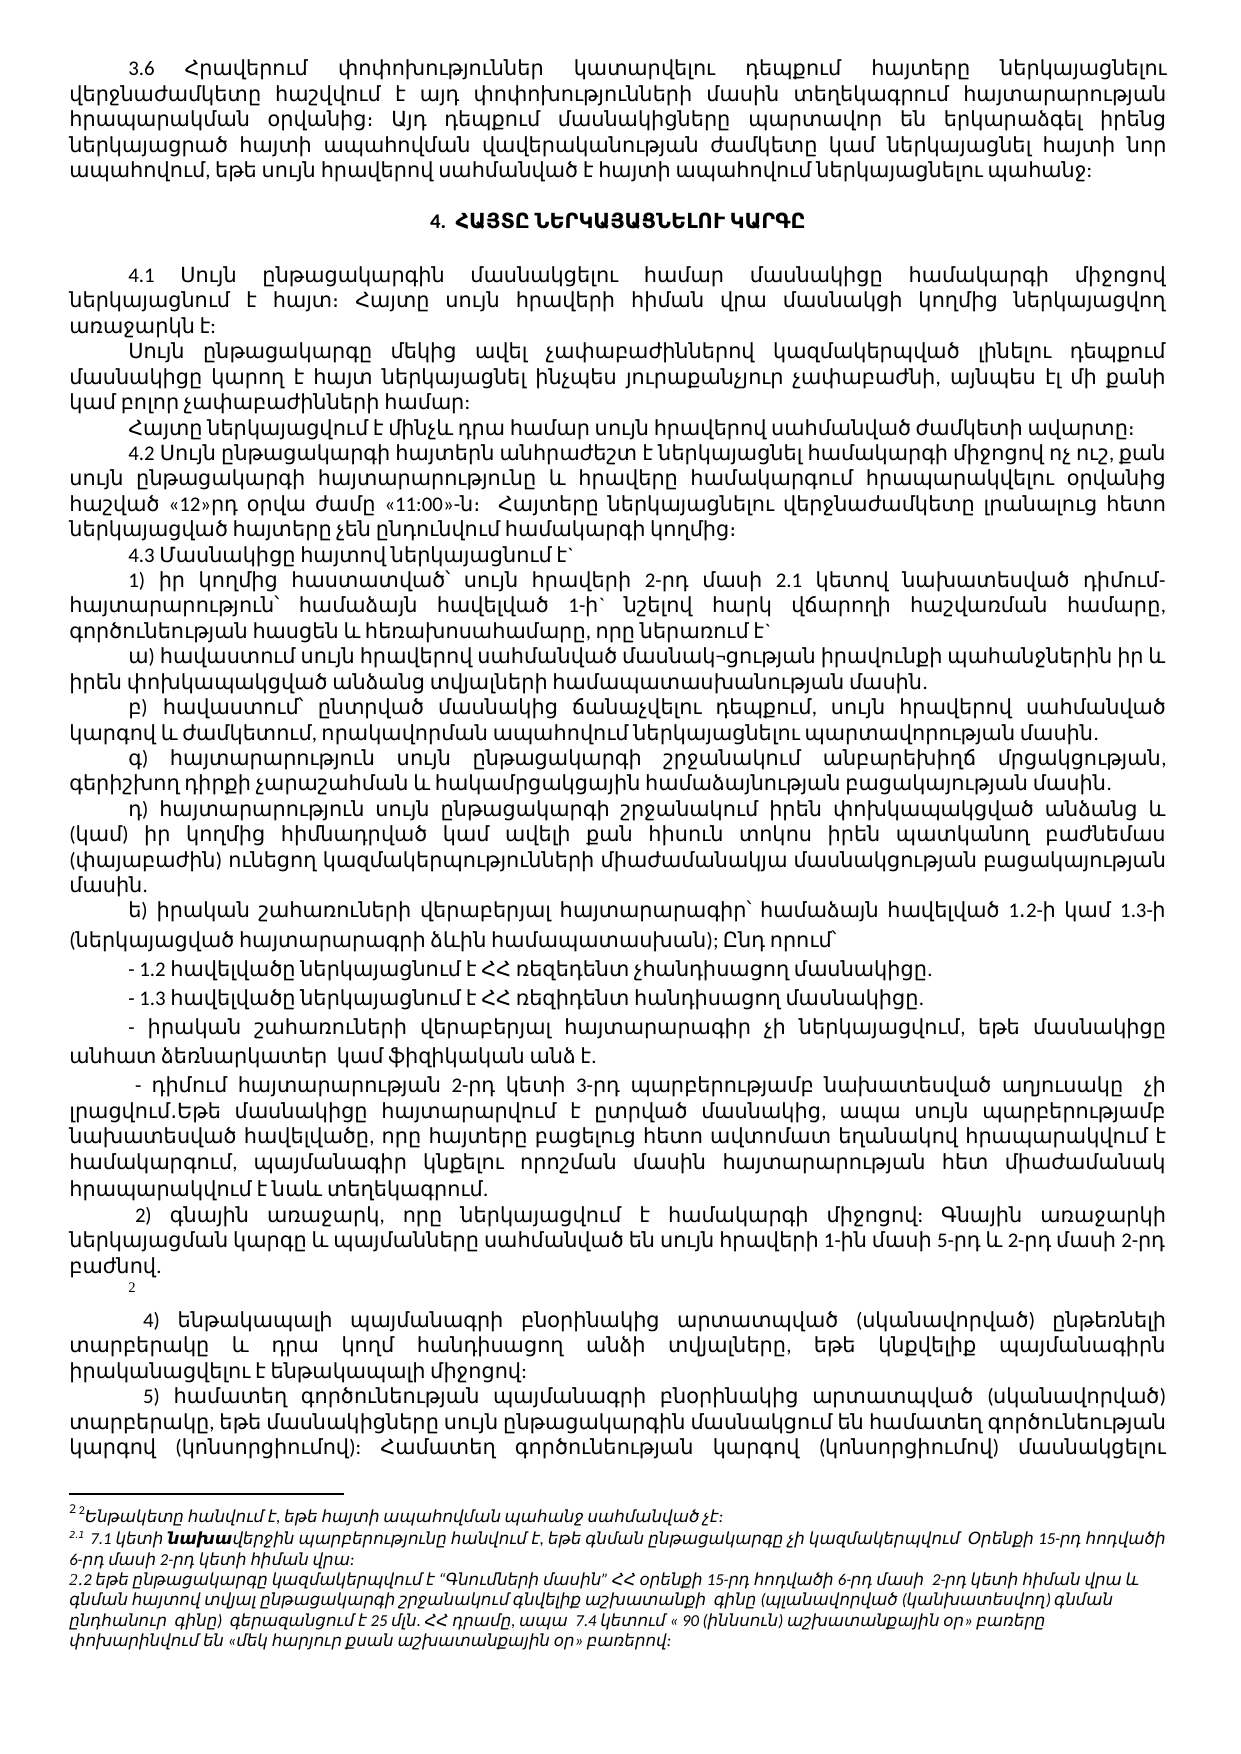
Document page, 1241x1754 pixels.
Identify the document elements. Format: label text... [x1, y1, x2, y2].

text 4.1 Սույն ընթացակարգին մասնակցելու համար մասնակիցը համակարգի միջոցով ներկայացնում է հայտ։ Հայտը սույն հրավերի հիման վրա մասնակցի կողմից ներկայացվող առաջարկն է: [69, 262, 1167, 338]
text 4.2 Սույն ընթացակարգի հայտերն անհրաժեշտ է ներկայացնել համակարգի միջոցով ոչ ուշ, քան սույն ընթացակարգի հայտարարությունը և հրավերը համակարգում հրապարակվելու օրվանից հաշված «12»րդ օրվա ժամը «11:00»-ն։ Հայտերը ներկայացնելու վերջնաժամկետը լրանալուց հետո ներկայացված հայտերը չեն ընդունվում համակարգի կողմից։ [69, 440, 1167, 542]
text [69, 1383, 1167, 1460]
text Սույն ընթացակարգը մեկից ավել չափաբաժիններով կազմակերպված լինելու դեպքում մասնակիցը կարող է հայտ ներկայացնել ինչպես յուրաքանչյուր չափաբաժնի, այնպես էլ մի քանի կամ բոլոր չափաբաժինների համար: [69, 338, 1167, 415]
text - 1.3 հավելվածը ներկայացնում է ՀՀ ռեզիդենտ հանդիսացող մասնակիցը. [69, 985, 1167, 1011]
text 1) իր կողմից հաստատված՝ սույն հրավերի 2-րդ մասի 2.1 կետով նախատեսված դիմում-հայտարարություն՝ համաձայն հավելված 1-ի` նշելով հարկ վճարողի հաշվառման համարը, գործունեության հասցեն և հեռախոսահամարը, որը ներառում է` [69, 567, 1167, 643]
text գ) հայտարարություն սույն ընթացակարգի շրջանակում անբարեխիղճ մրցակցության, գերիշխող դիրքի չարաշահման և հակամրցակցային համաձայնության բացակայության մասին. [69, 745, 1167, 796]
text 4. ՀԱՅՏԸ ՆԵՐԿԱՅԱՑՆԵԼՈՒ ԿԱՐԳԸ [69, 208, 1167, 233]
text ե) իրական շահառուների վերաբերյալ հայտարարագիր՝ համաձայն հավելված 1․2-ի կամ 1.3-ի (ներկայացված հայտարարագրի ձևին համապատասխան); Ընդ որում՝ [69, 898, 1167, 952]
text 2) գնային առաջարկ, որը ներկայացվում է համակարգի միջոցով: Գնային առաջարկի ներկայացման կարգը և պայմանները սահմանված են սույն հրավերի 1-ին մասի 5-րդ և 2-րդ մասի 2-րդ բաժնով. [69, 1202, 1167, 1278]
text բ) հավաստում՝ ընտրված մասնակից ճանաչվելու դեպքում, սույն հրավերով սահմանված կարգով և ժամկետում, որակավորման ապահովում ներկայացնելու պարտավորության մասին. [69, 694, 1167, 745]
text 4.3 Մասնակիցը հայտով ներկայացնում է` [69, 542, 1167, 567]
text 3.6 Հրավերում փոփոխություններ կատարվելու դեպքում հայտերը ներկայացնելու վերջնաժամկետը հաշվվում է այդ փոփոխությունների մասին տեղեկագրում հայտարարության հրապարակման օրվանից։ Այդ դեպքում մասնակիցները պարտավոր են երկարաձգել իրենց ներկայացրած հայտի ապահովման վավերականության ժամկետը կամ ներկայացնել հայտի նոր ապահովում, եթե սույն հրավերով սահմանված է հայտի ապահովում ներկայացնելու պահանջ: [69, 56, 1167, 183]
text ա) հավաստում սույն հրավերով սահմանված մասնակ¬ցության իրավունքի պահանջներին իր և իրեն փոխկապակցված անձանց տվյալների համապատասխանության մասին. [69, 643, 1167, 694]
text - դիմում հայտարարության 2-րդ կետի 3-րդ պարբերությամբ նախատեսված աղյուսակը չի լրացվում․Եթե մասնակիցը հայտարարվում է ըտրված մասնակից, ապա սույն պարբերությամբ նախատեսված հավելվածը, որը հայտերը բացելուց հետո ավտոմատ եղանակով հրապարակվում է համակարգում, պայմանագիր կնքելու որոշման մասին հայտարարության հետ միաժամանակ հրապարակվում է նաև տեղեկագրում. [69, 1073, 1167, 1202]
text - իրական շահառուների վերաբերյալ հայտարարագիր չի ներկայացվում, եթե մասնակիցը անհատ ձեռնարկատեր կամ ֆիզիկական անձ է. [69, 1014, 1167, 1069]
text դ) հայտարարություն սույն ընթացակարգի շրջանակում իրեն փոխկապակցված անձանց և (կամ) իր կողմից հիմնադրված կամ ավելի քան հիսուն տոկոս իրեն պատկանող բաժնեմաս (փայաբաժին) ունեցող կազմակերպությունների միաժամանակյա մասնակցության բացակայության մասին. [69, 796, 1167, 898]
text - 1.2 հավելվածը ներկայացնում է ՀՀ ռեզեդենտ չհանդիսացող մասնակիցը. [69, 956, 1167, 981]
text 4) ենթակապալի պայմանագրի բնօրինակից արտատպված (սկանավորված) ընթեռնելի տարբերակը և դրա կողմ հանդիսացող անձի տվյալները, եթե կնքվելիք պայմանագիրն իրականացվելու է ենթակապալի միջոցով: [69, 1307, 1167, 1383]
text Հայտը ներկայացվում է մինչև դրա համար սույն հրավերով սահմանված ժամկետի ավարտը։ [69, 415, 1167, 440]
